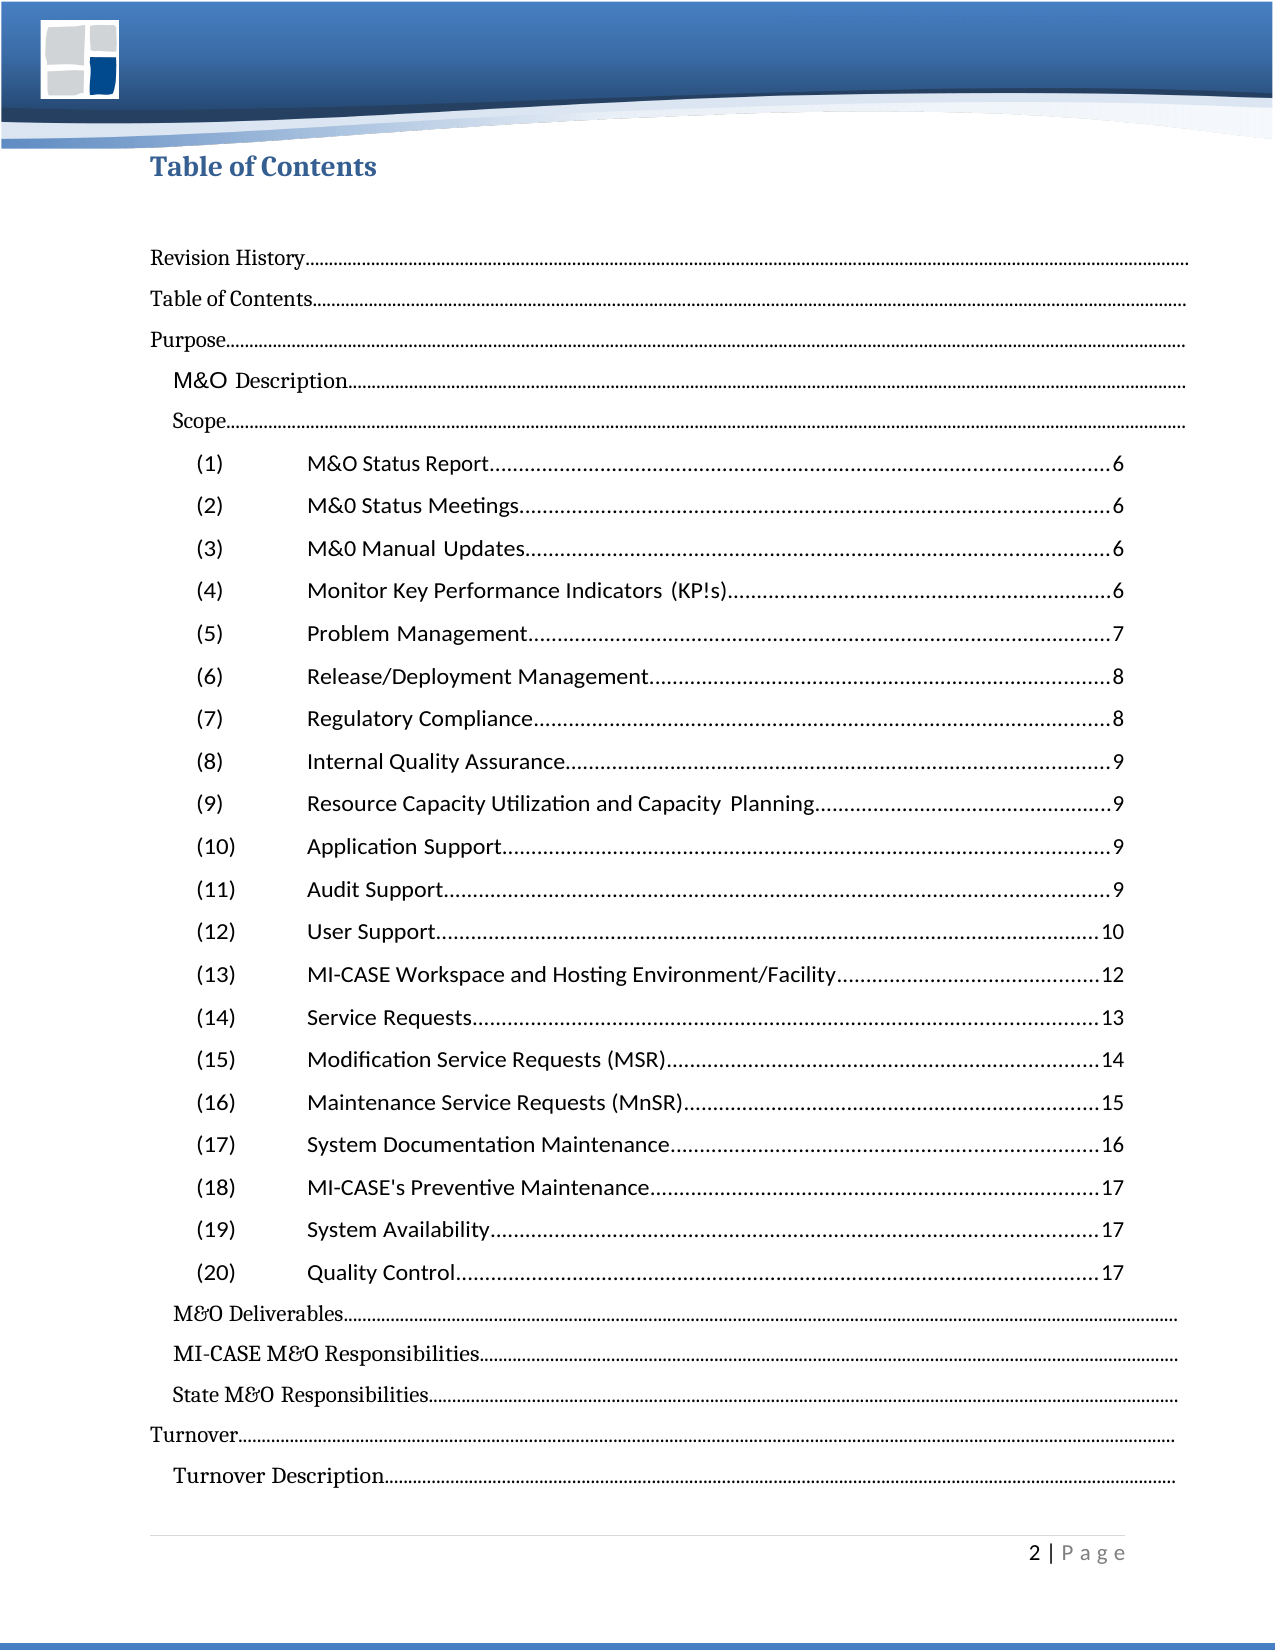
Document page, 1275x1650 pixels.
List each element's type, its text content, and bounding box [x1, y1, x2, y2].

picture [0, 1643, 1275, 1650]
picture [40, 20, 119, 99]
subtitle Table of Contents [150, 150, 1125, 183]
picture [848, 1, 1275, 145]
